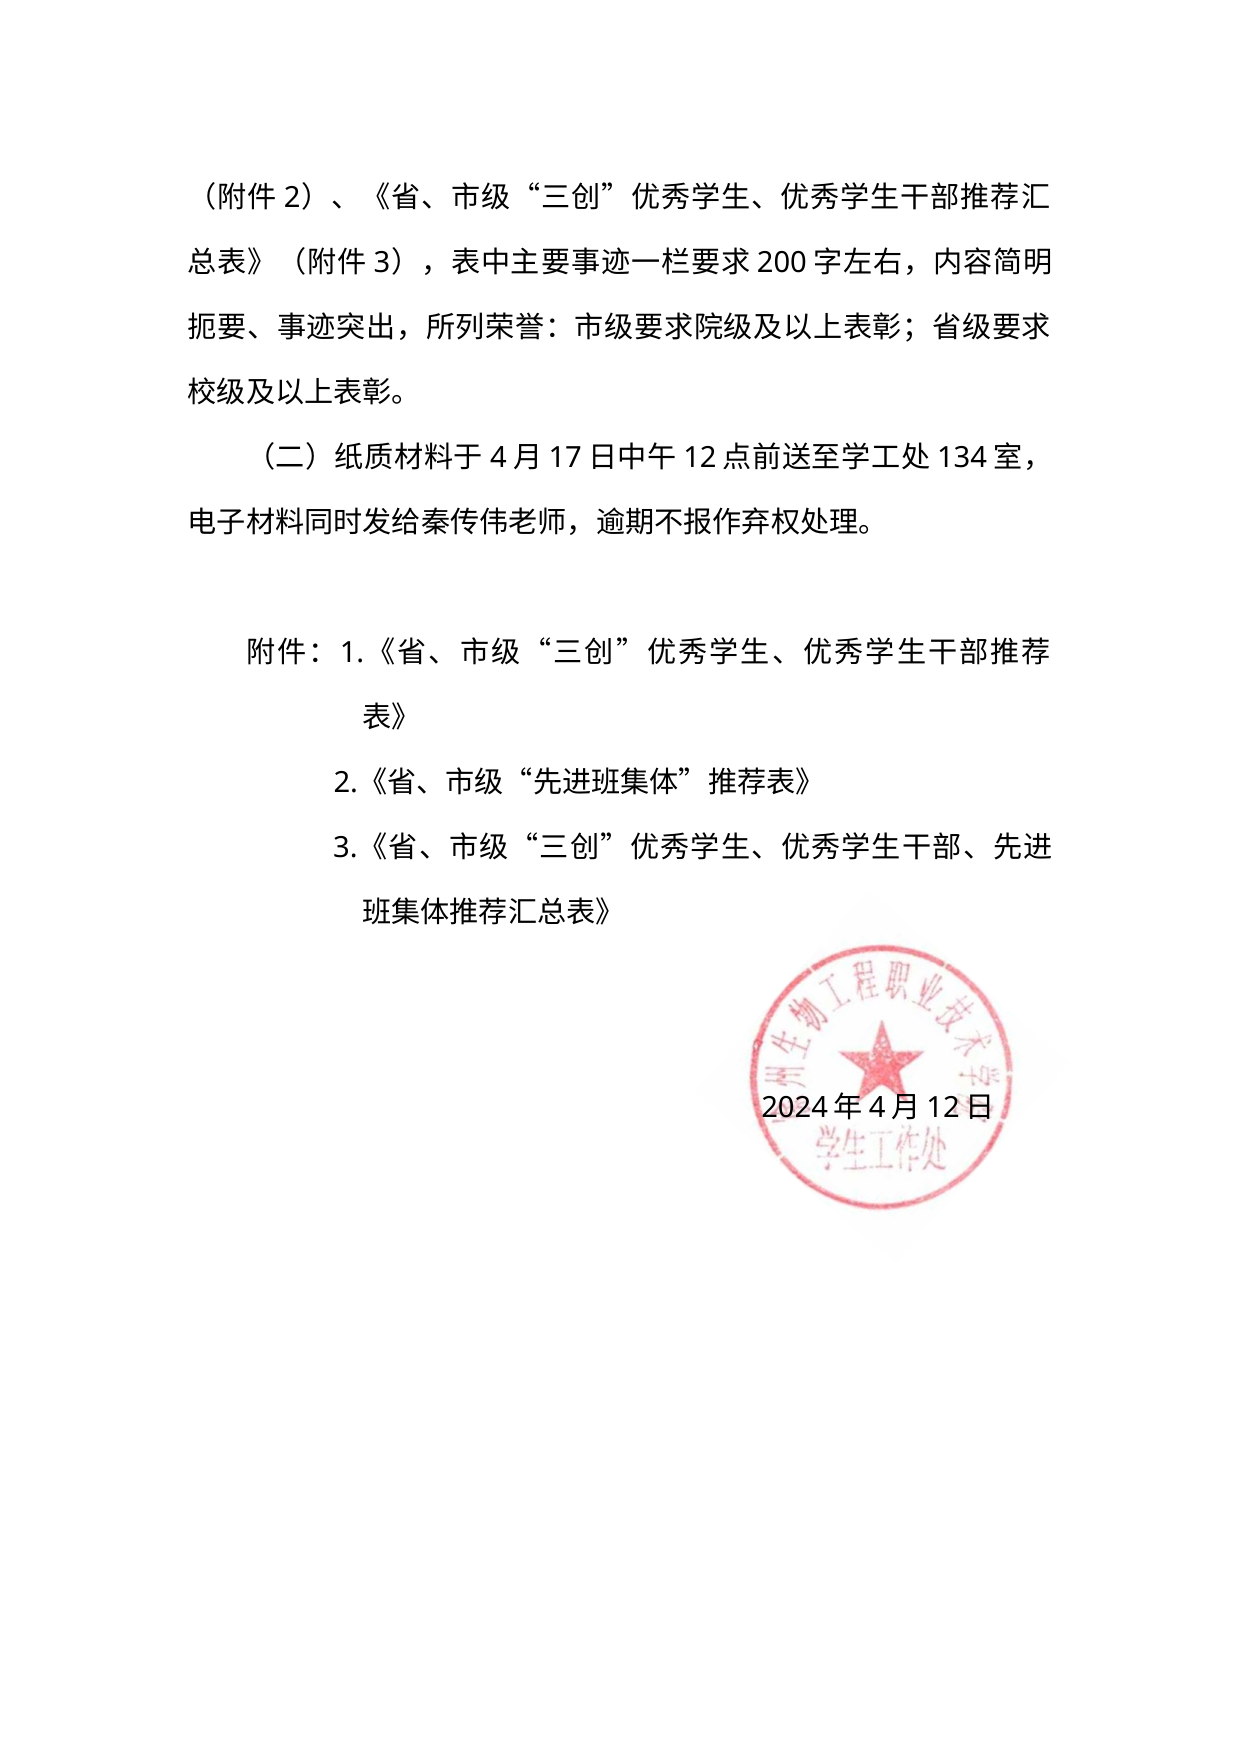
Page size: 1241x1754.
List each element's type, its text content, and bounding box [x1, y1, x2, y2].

text （二）纸质材料于4月17日中午12点前送至学工处134室，电子材料同时发给秦传伟老师，逾期不报作弃权处理。 [187, 422, 1053, 552]
text 2.《省、市级“先进班集体”推荐表》 [187, 747, 1053, 812]
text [187, 162, 1053, 422]
text 附件：1.《省、市级“三创”优秀学生、优秀学生干部推荐表》 [246, 617, 1053, 747]
text 2024年4月12日 [187, 1072, 994, 1137]
text 3.《省、市级“三创”优秀学生、优秀学生干部、先进班集体推荐汇总表》 [333, 812, 1053, 942]
picture [712, 942, 1068, 1263]
